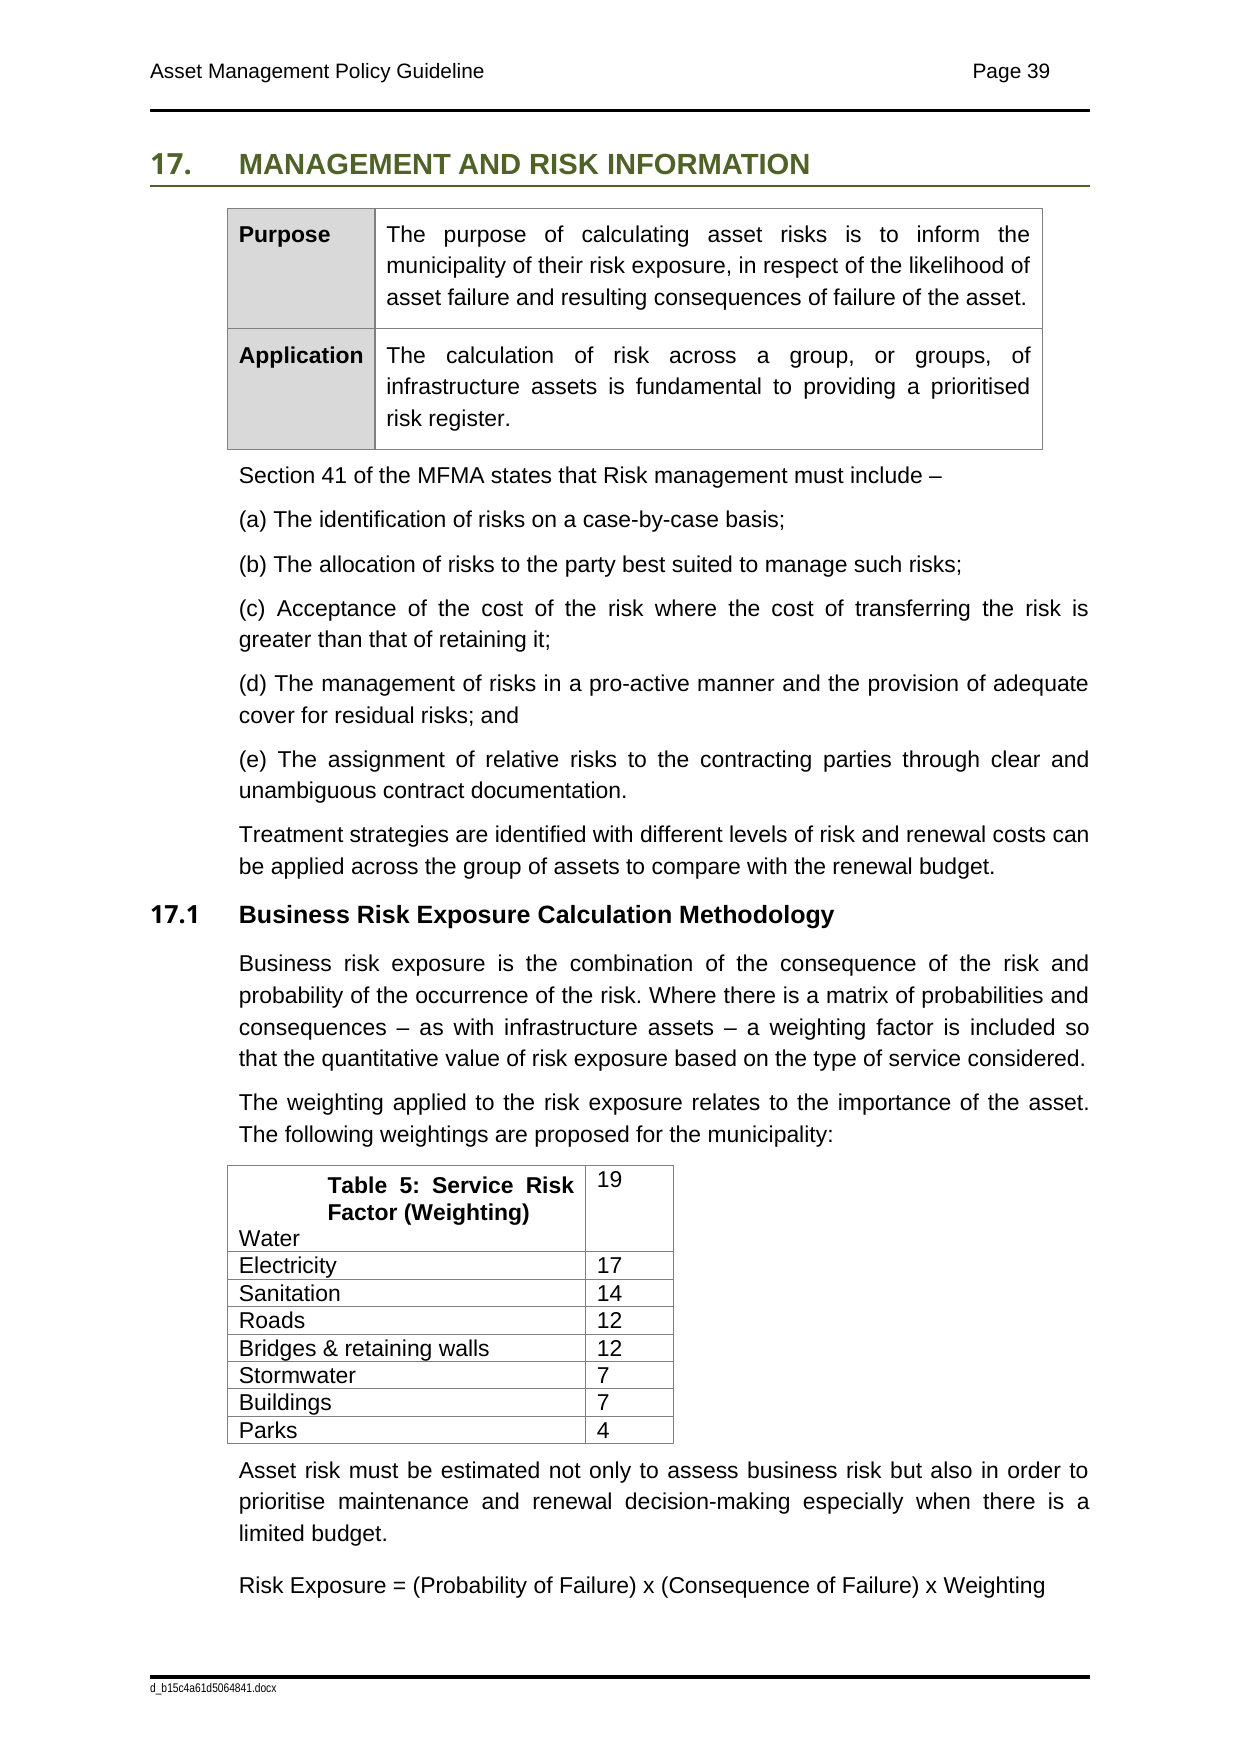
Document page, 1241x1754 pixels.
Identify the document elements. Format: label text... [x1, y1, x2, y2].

table_header Risk Exposure = (Probability of Failure) x (Consequence of Failure) x Weighting [228, 1564, 1095, 1607]
table_cell 17 [586, 1252, 673, 1279]
table_header Water [228, 1166, 585, 1251]
text Asset risk must be estimated not only to assess business risk but also in order to prioritise maintenance and renewal decision-making especially when there is a limited budget. [239, 1457, 1090, 1546]
text Section 41 of the MFMA states that Risk management must include – [239, 462, 1090, 489]
table_cell 4 [586, 1417, 673, 1443]
table_cell 7 [586, 1389, 673, 1416]
text Treatment strategies are identified with different levels of risk and renewal costs can be applied across the group of assets to compare with the renewal budget. [239, 821, 1090, 879]
text (c) Acceptance of the cost of the risk where the cost of transferring the risk is greater than that of retaining it; [239, 594, 1090, 652]
table_cell The calculation of risk across a group, or groups, of infrastructure assets is fundamental to providing a prioritised risk register. [376, 329, 1042, 449]
table_cell Parks [228, 1417, 585, 1443]
table_cell 14 [586, 1280, 673, 1306]
subtitle Management and Risk Information [150, 143, 1090, 185]
text (e) The assignment of relative risks to the contracting parties through clear and unambiguous contract documentation. [239, 746, 1090, 804]
table_header The purpose of calculating asset risks is to inform the municipality of their risk exposure, in respect of the likelihood of asset failure and resulting consequences of failure of the asset. [376, 209, 1042, 328]
subtitle Business Risk Exposure Calculation Methodology [150, 897, 1090, 931]
table_cell Application [228, 329, 374, 449]
table_cell Roads [228, 1307, 585, 1333]
table_cell Buildings [228, 1389, 585, 1416]
text The weighting applied to the risk exposure relates to the importance of the asset. The following weightings are proposed for the municipality: [239, 1089, 1090, 1147]
table_header Purpose [228, 209, 374, 328]
table_cell 12 [586, 1307, 673, 1333]
table_cell Electricity [228, 1252, 585, 1279]
table_header 19 [586, 1166, 673, 1251]
table_cell 12 [586, 1335, 673, 1361]
table_cell 7 [586, 1362, 673, 1388]
text (d) The management of risks in a pro-active manner and the provision of adequate cover for residual risks; and [239, 670, 1090, 728]
text Business risk exposure is the combination of the consequence of the risk and probability of the occurrence of the risk. Where there is a matrix of probabilities and consequences – as with infrastructure assets – a weighting factor is included so that the quantitative value of risk exposure based on the type of service considered. [239, 950, 1090, 1071]
text (a) The identification of risks on a case-by-case basis; [239, 506, 1090, 533]
table_cell Stormwater [228, 1362, 585, 1388]
text (b) The allocation of risks to the party best suited to manage such risks; [239, 551, 1090, 577]
text Table 5: Service Risk Factor (Weighting) [327, 1172, 574, 1225]
table_cell Bridges & retaining walls [228, 1335, 585, 1361]
table_cell Sanitation [228, 1280, 585, 1306]
